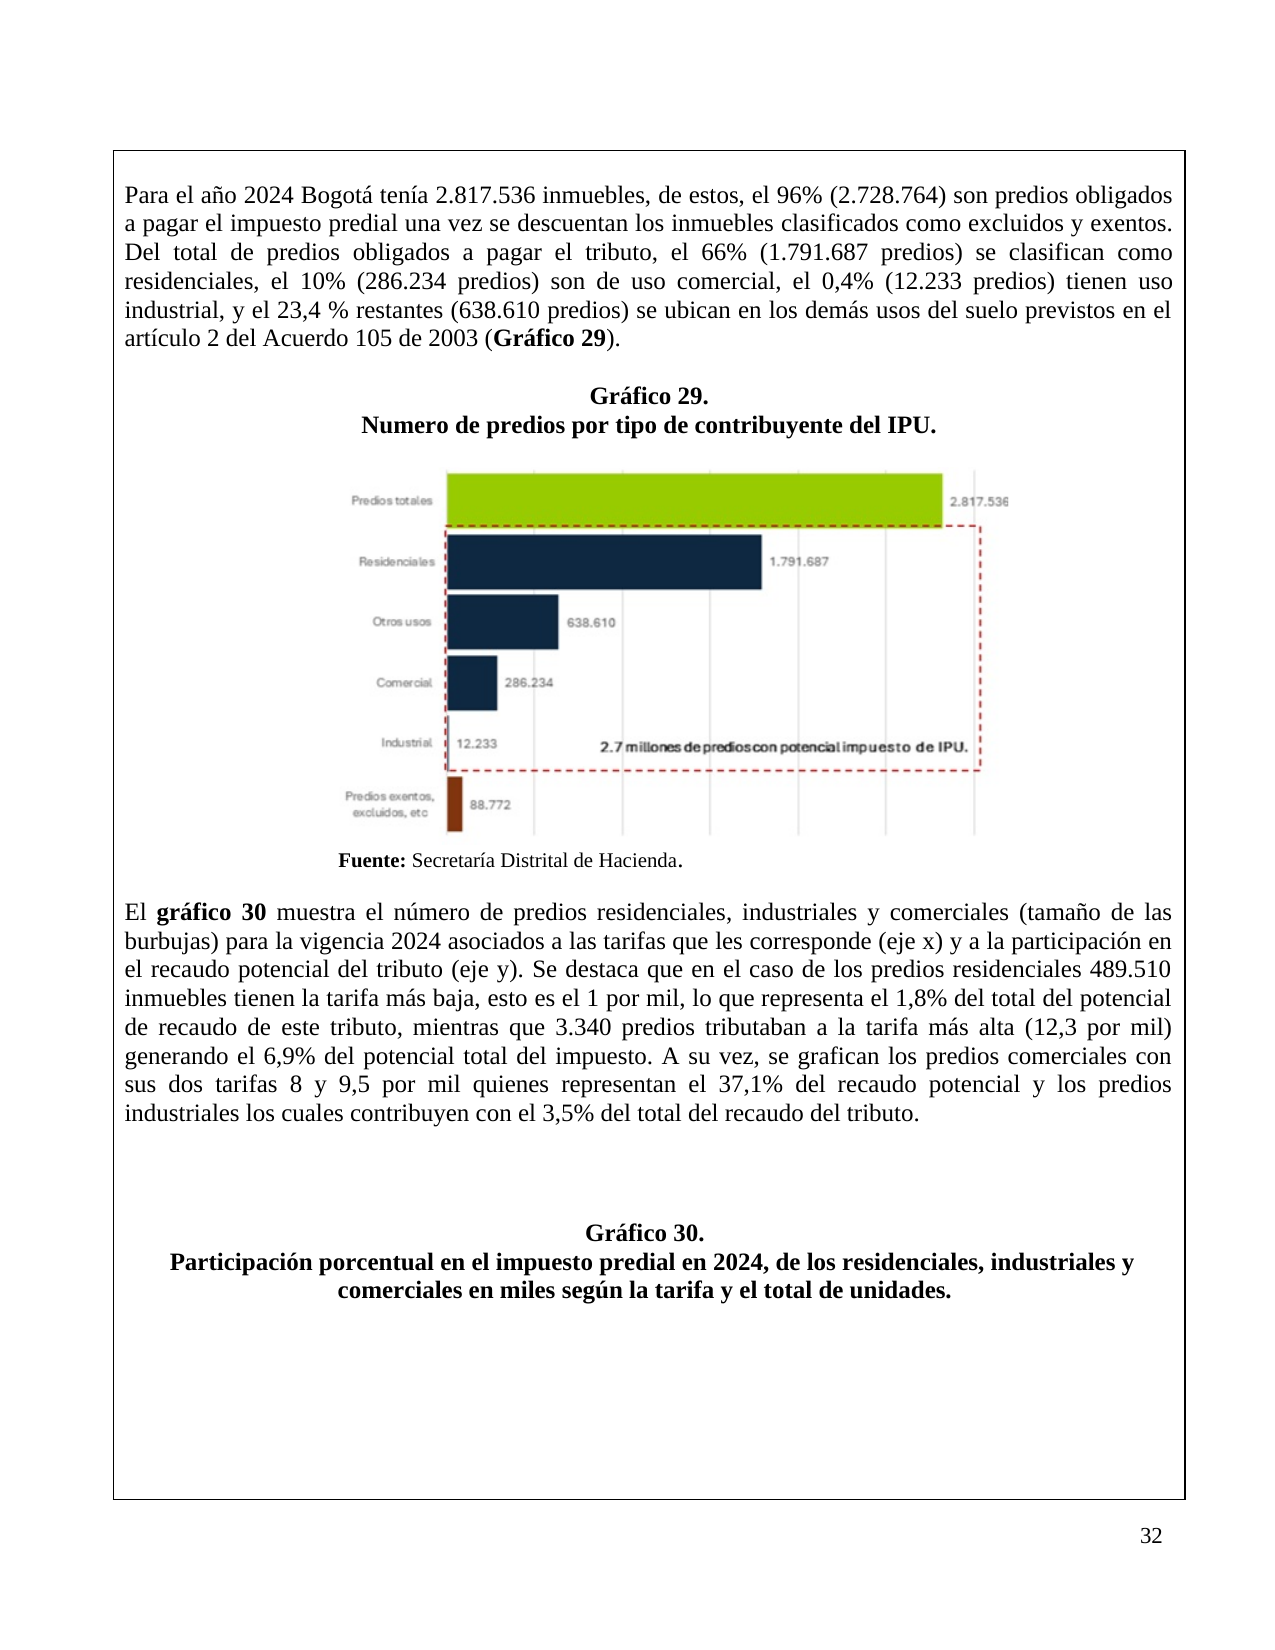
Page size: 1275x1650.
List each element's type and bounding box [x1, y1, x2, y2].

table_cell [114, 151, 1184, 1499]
picture [300, 467, 1042, 845]
